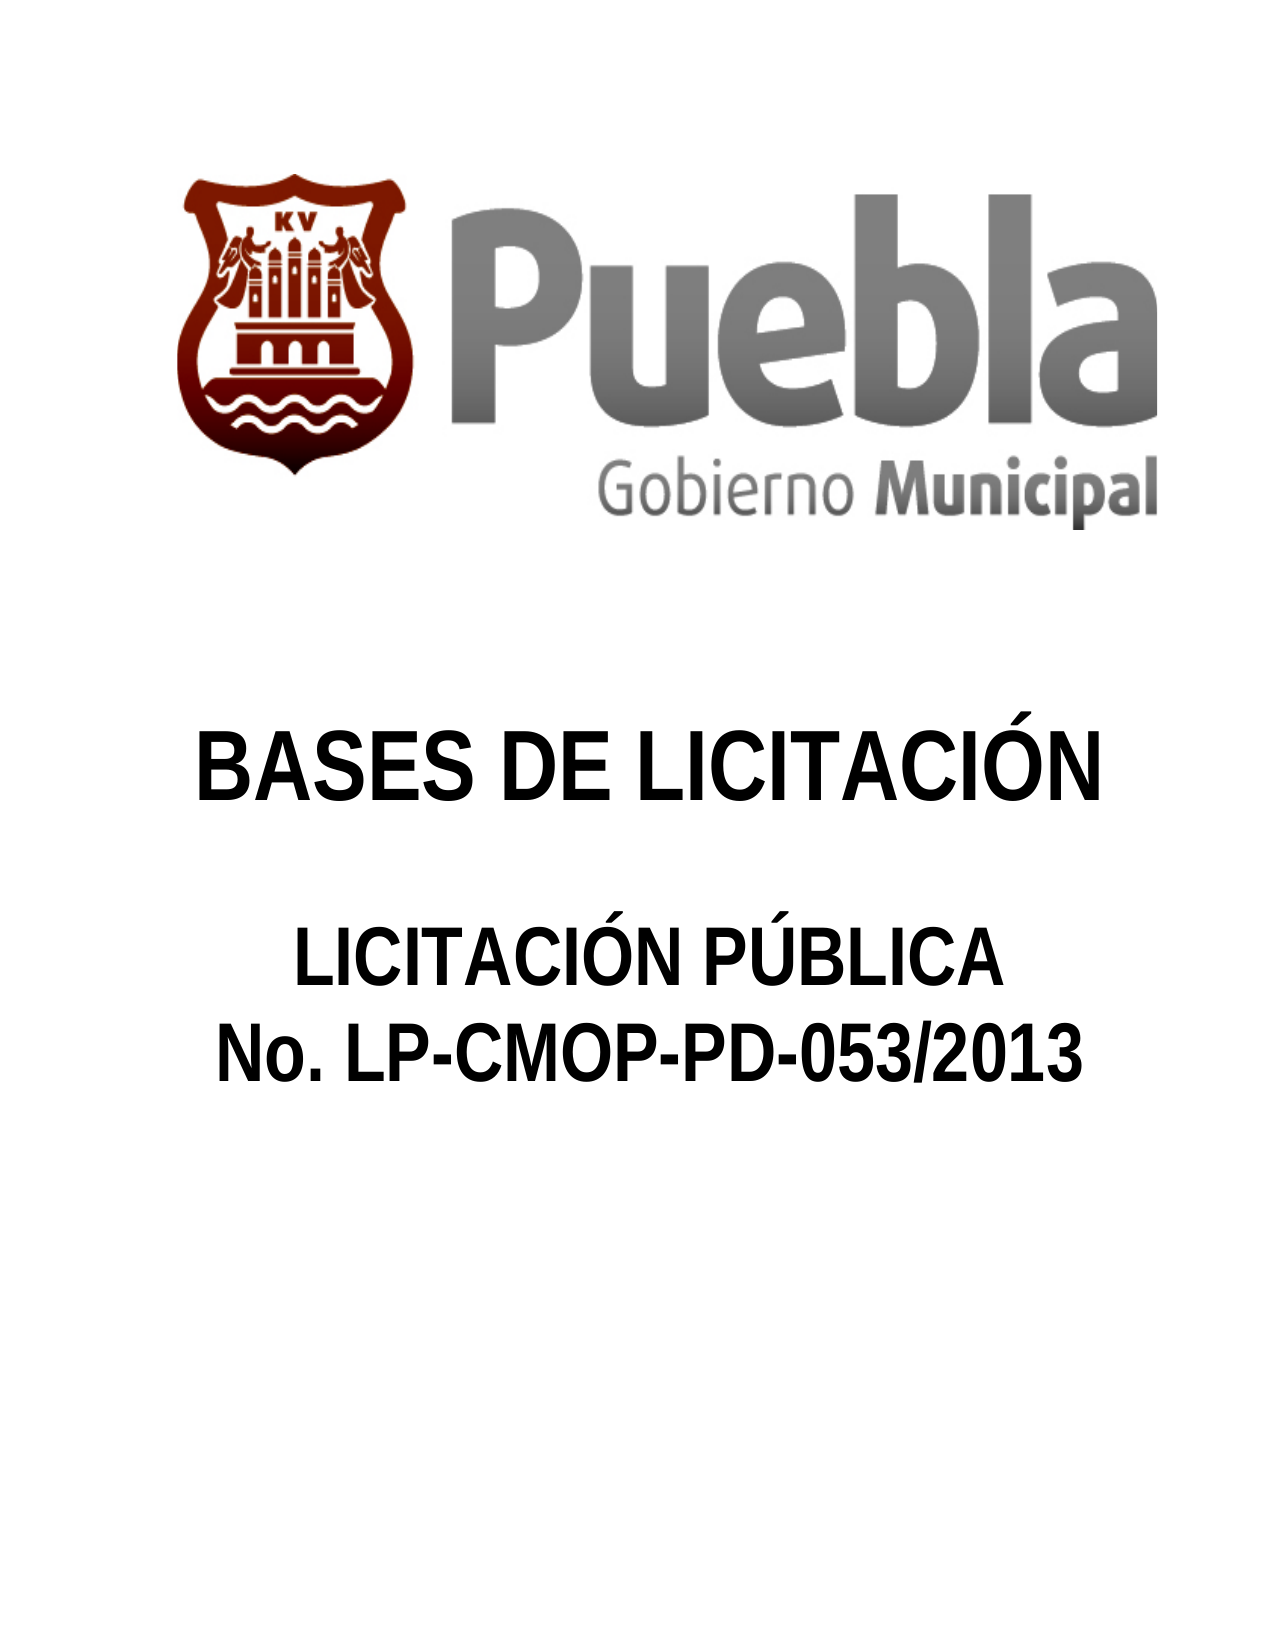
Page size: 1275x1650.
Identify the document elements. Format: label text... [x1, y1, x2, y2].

subtitle BASES DE LICITACIÓN [177, 707, 1122, 822]
picture [177, 174, 1158, 530]
text No. LP-CMOP-PD-053/2013 [177, 1003, 1122, 1099]
text LICITACIÓN PÚBLICA [177, 908, 1122, 1003]
